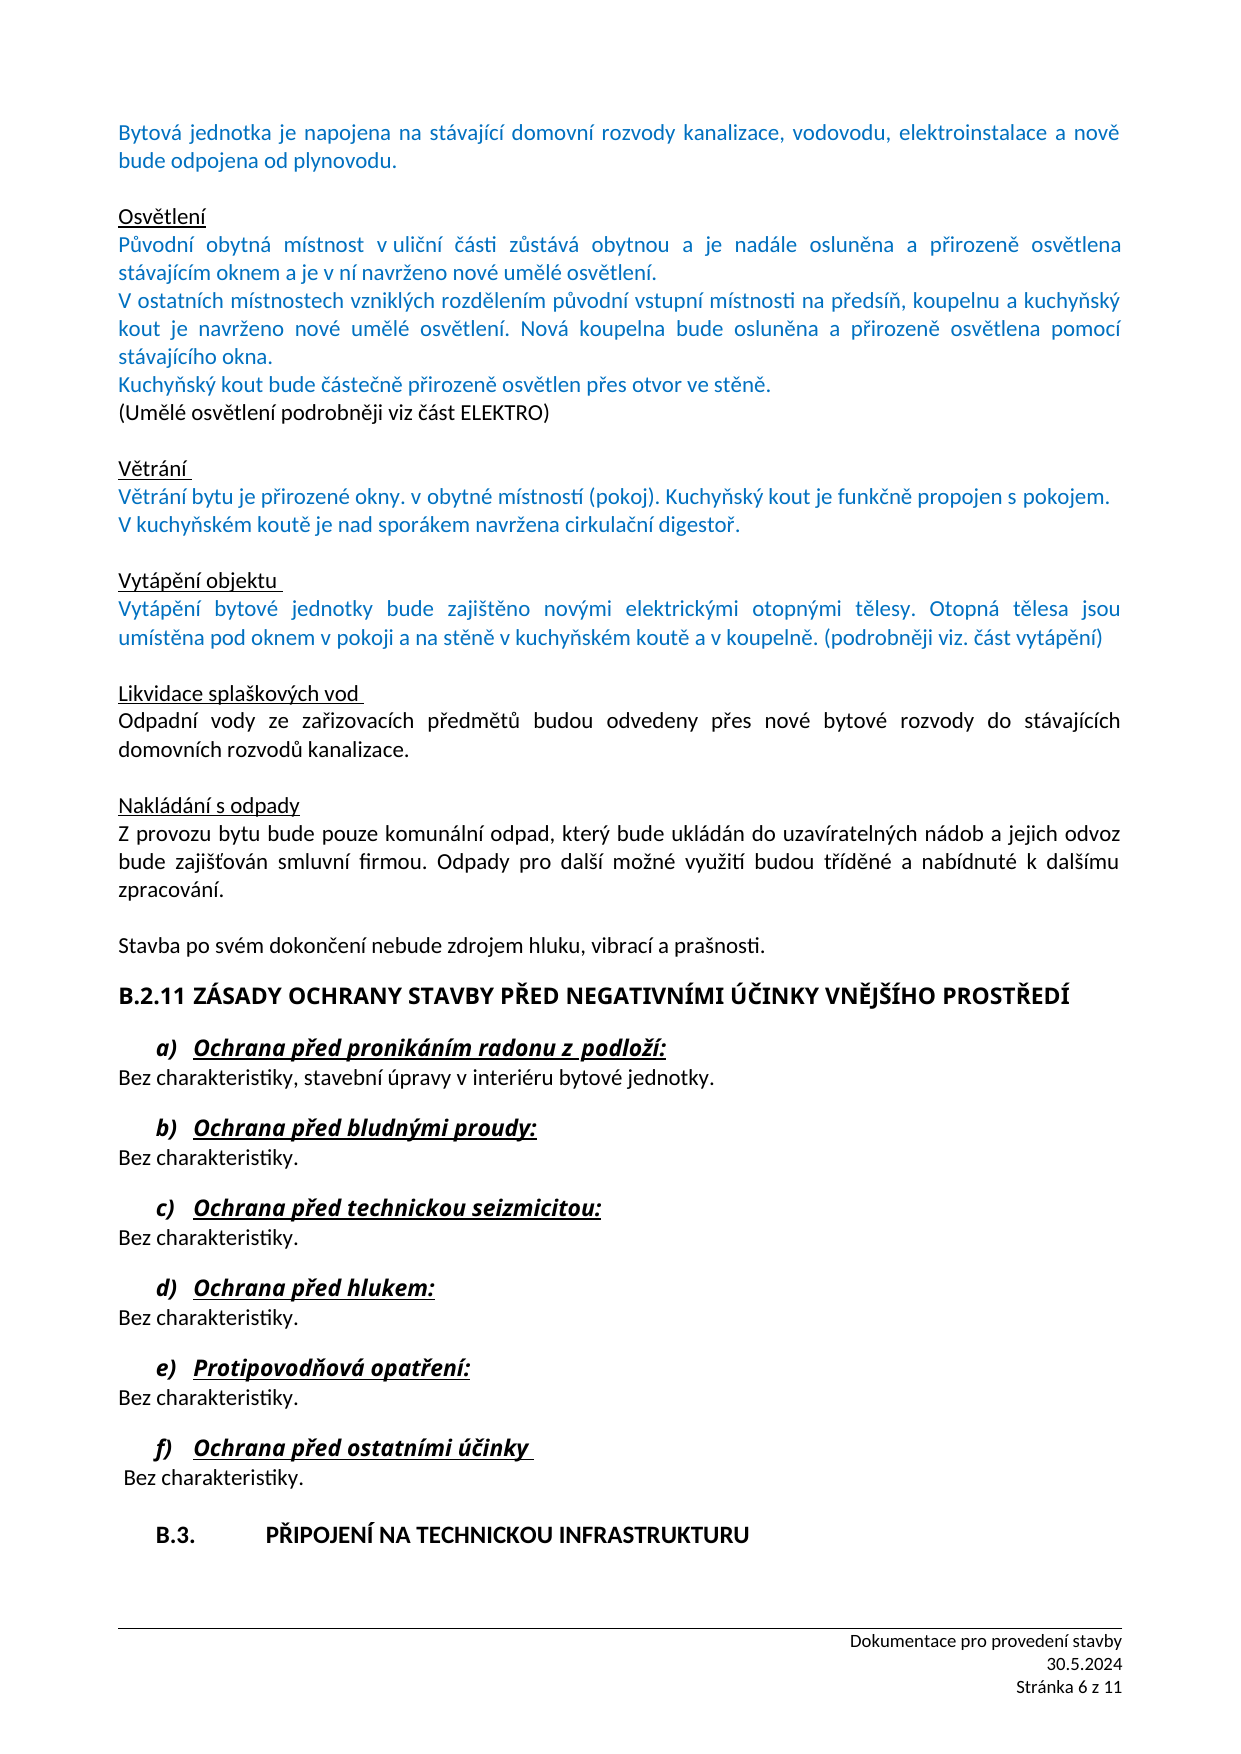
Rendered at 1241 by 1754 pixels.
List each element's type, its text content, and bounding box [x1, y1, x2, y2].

text Bez charakteristiky, stavební úpravy v interiéru bytové jednotky. [118, 1063, 1122, 1091]
text Odpadní vody ze zařizovacích předmětů budou odvedeny přes nové bytové rozvody do stávajících domovních rozvodů kanalizace. [118, 707, 1122, 763]
text Větrání bytu je přirozené okny. v obytné místností (pokoj). Kuchyňský kout je funkčně propojen s pokojem. [118, 482, 1122, 511]
text Původní obytná místnost v uliční části zůstává obytnou a je nadále osluněna a přirozeně osvětlena stávajícím oknem a je v ní navrženo nové umělé osvětlení. [118, 230, 1122, 286]
subtitle Ochrana před bludnými proudy: [156, 1112, 1122, 1143]
text Bez charakteristiky. [118, 1383, 1122, 1411]
list ZÁSADY OCHRANY STAVBY PŘED NEGATIVNÍMI ÚČINKY VNĚJŠÍHO PROSTŘEDÍ [118, 980, 1122, 1011]
subtitle Ochrana před hlukem: [156, 1272, 1122, 1303]
subtitle Protipovodňová opatření: [156, 1352, 1122, 1383]
text Bytová jednotka je napojena na stávající domovní rozvody kanalizace, vodovodu, elektroinstalace a nově bude odpojena od plynovodu. [118, 118, 1122, 174]
text Kuchyňský kout bude částečně přirozeně osvětlen přes otvor ve stěně. [118, 370, 1122, 398]
text Bez charakteristiky. [118, 1223, 1122, 1251]
text Větrání [118, 454, 1122, 482]
subtitle Ochrana před pronikáním radonu z podloží: [156, 1032, 1122, 1063]
text (Umělé osvětlení podrobněji viz část ELEKTRO) [118, 398, 1122, 426]
text Osvětlení [118, 202, 1122, 230]
text Bez charakteristiky. [118, 1463, 1122, 1492]
text V ostatních místnostech vzniklých rozdělením původní vstupní místnosti na předsíň, koupelnu a kuchyňský kout je navrženo nové umělé osvětlení. Nová koupelna bude osluněna a přirozeně osvětlena pomocí stávajícího okna. [118, 286, 1122, 370]
text Likvidace splaškových vod [118, 679, 1122, 707]
text Stavba po svém dokončení nebude zdrojem hluku, vibrací a prašnosti. [118, 931, 1122, 959]
text Bez charakteristiky. [118, 1143, 1122, 1171]
text Z provozu bytu bude pouze komunální odpad, který bude ukládán do uzavíratelných nádob a jejich odvoz bude zajišťován smluvní firmou. Odpady pro další možné využití budou tříděné a nabídnuté k dalšímu zpracování. [118, 819, 1122, 903]
subtitle PŘIPOJENÍ NA TECHNICKOU INFRASTRUKTURU [156, 1519, 1122, 1550]
subtitle Ochrana před technickou seizmicitou: [156, 1192, 1122, 1223]
text Vytápění objektu [118, 567, 1122, 594]
text V kuchyňském koutě je nad sporákem navržena cirkulační digestoř. [118, 511, 1122, 538]
subtitle Ochrana před ostatními účinky [156, 1432, 1122, 1463]
text Nakládání s odpady [118, 791, 1122, 819]
text Bez charakteristiky. [118, 1303, 1122, 1331]
text Vytápění bytové jednotky bude zajištěno novými elektrickými otopnými tělesy. Otopná tělesa jsou umístěna pod oknem v pokoji a na stěně v kuchyňském koutě a v koupelně. (podrobněji viz. část vytápění) [118, 594, 1122, 651]
